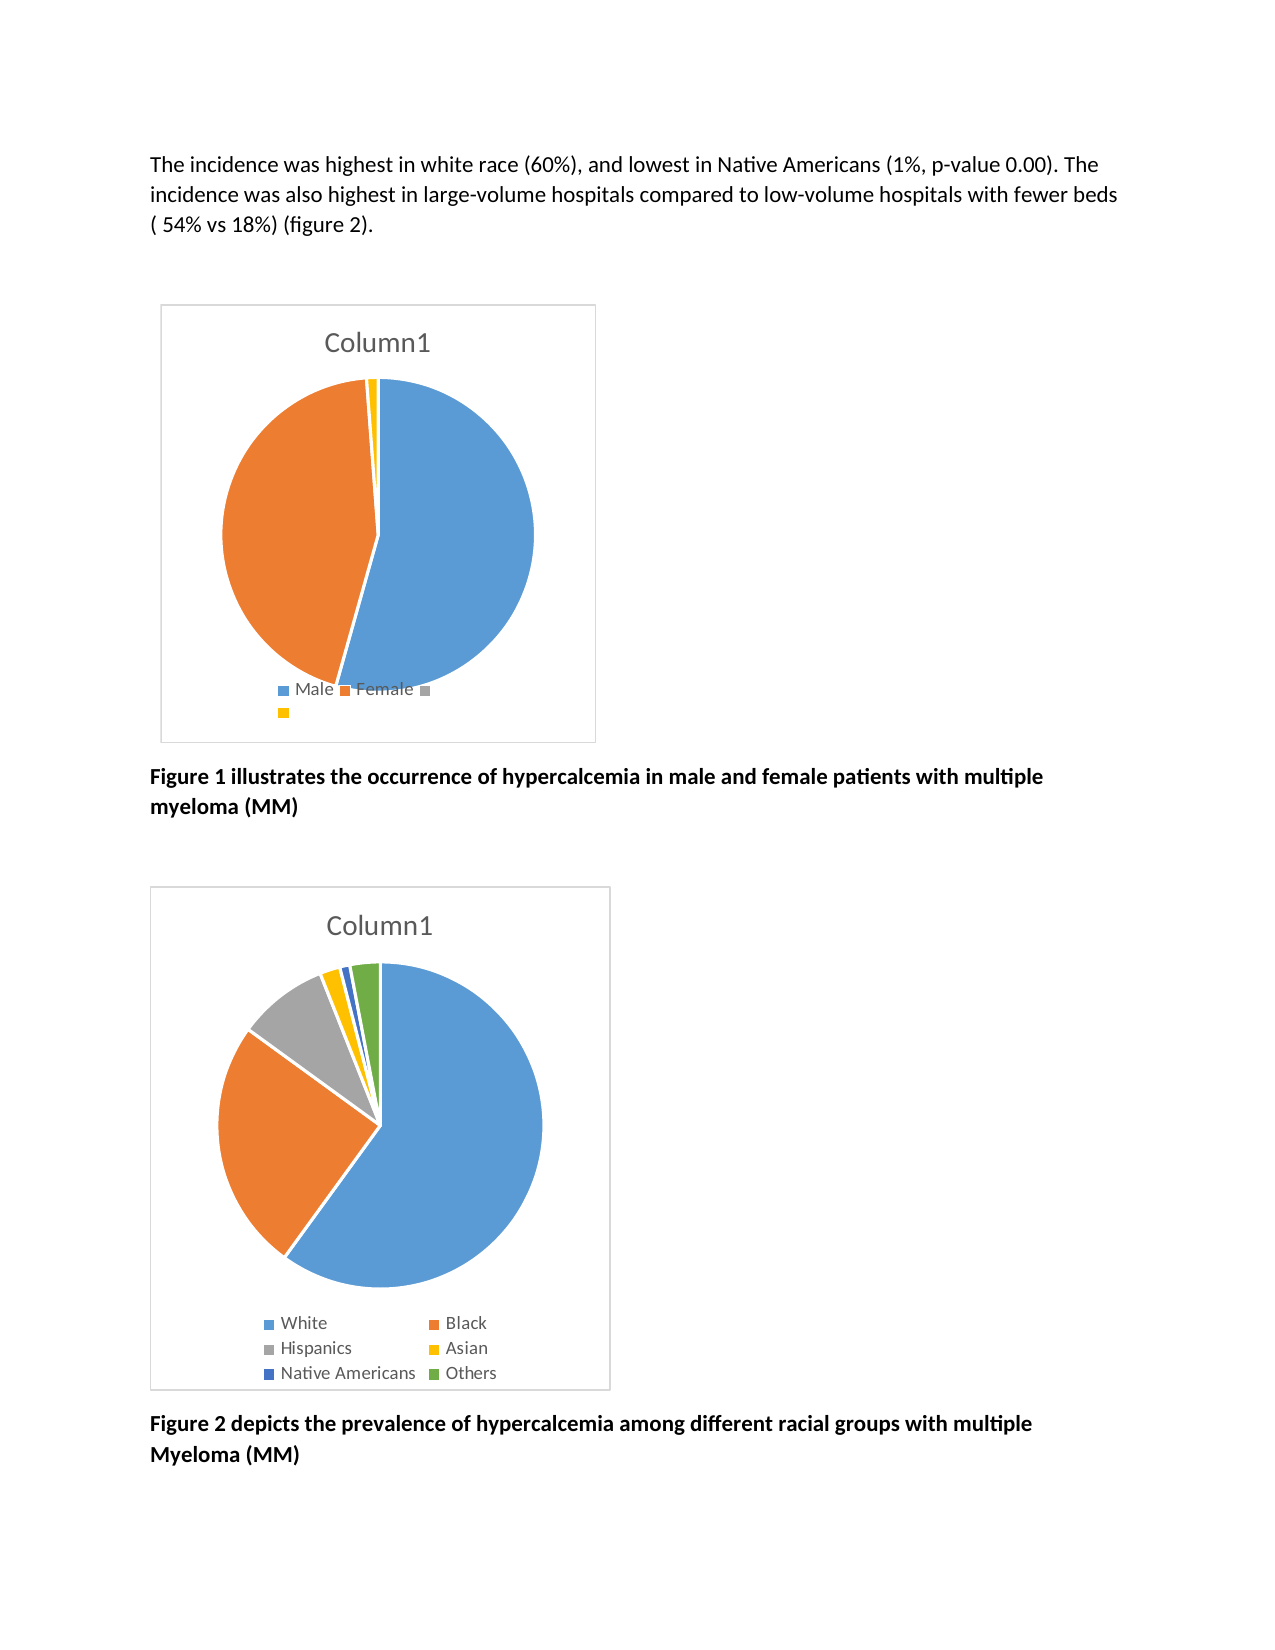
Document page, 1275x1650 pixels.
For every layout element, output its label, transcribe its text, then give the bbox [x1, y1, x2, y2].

text Figure 2 depicts the prevalence of hypercalcemia among different racial groups with multiple Myeloma (MM) [150, 1409, 1125, 1468]
text The incidence was highest in white race (60%), and lowest in Native Americans (1%, p-value 0.00). The incidence was also highest in large-volume hospitals compared to low-volume hospitals with fewer beds ( 54% vs 18%) (figure 2). [150, 150, 1125, 238]
text Figure 1 illustrates the occurrence of hypercalcemia in male and female patients with multiple myeloma (MM) [150, 762, 1125, 820]
